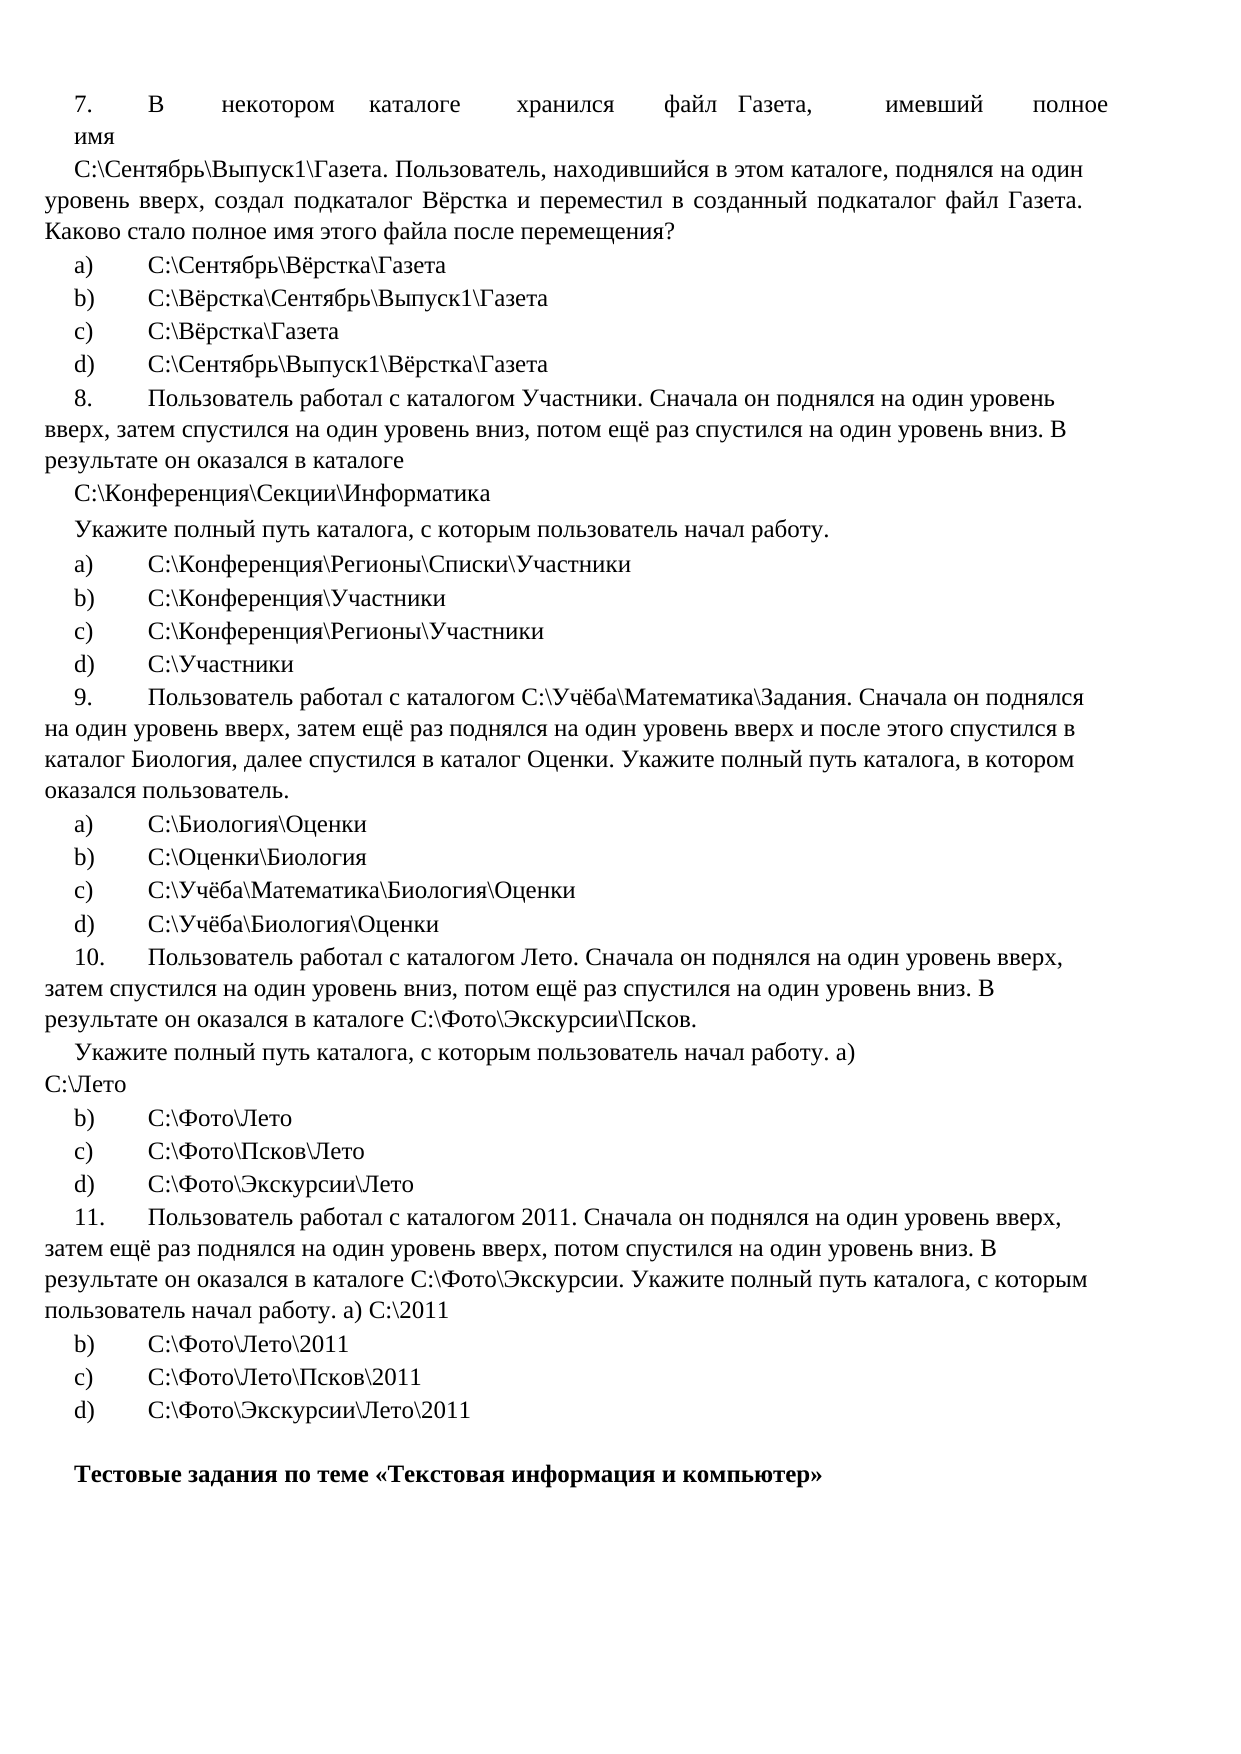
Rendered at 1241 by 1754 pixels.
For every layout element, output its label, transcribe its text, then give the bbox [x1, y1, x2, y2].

list С:\Биология\Оценки [44, 809, 1167, 838]
text С:\Конференция\Секции\Информатика [44, 478, 1167, 507]
list В некотором каталоге хранился файл Газета, имевший полное имя [44, 89, 1110, 150]
list С:\Фото\Экскурсии\Лето [44, 1169, 1167, 1198]
text Укажите полный путь каталога, с которым пользователь начал работу. a) С:\Лето [44, 1037, 865, 1098]
list С:\Фото\Лето\2011 [44, 1329, 1167, 1358]
list С:\Учёба\Математика\Биология\Оценки [44, 876, 1167, 904]
list С:\Учёба\Биология\Оценки [44, 909, 1167, 937]
list С:\Вёрстка\Сентябрь\Выпуск1\Газета [44, 283, 1167, 312]
list С:\Конференция\Регионы\Участники [44, 616, 1167, 645]
list Пользователь работал с каталогом 2011. Сначала он поднялся на один уровень вверх, затем ещё раз поднялся на один уровень вверх, потом спустился на один уровень вниз. В результате он оказался в каталоге С:\Фото\Экскурсии. Укажите полный путь каталога, с которым пользователь начал работу. a) С:\2011 [44, 1202, 1110, 1324]
list С:\Конференция\Участники [44, 583, 1167, 612]
list Пользователь работал с каталогом С:\Учёба\Математика\Задания. Сначала он поднялся на один уровень вверх, затем ещё раз поднялся на один уровень вверх и после этого спустился в каталог Биология, далее спустился в каталог Оценки. Укажите полный путь каталога, в котором оказался пользователь. [44, 682, 1110, 804]
list С:\Участники [44, 649, 1167, 678]
list Пользователь работал с каталогом Лето. Сначала он поднялся на один уровень вверх, затем спустился на один уровень вниз, потом ещё раз спустился на один уровень вниз. В результате он оказался в каталоге С:\Фото\Экскурсии\Псков. [44, 942, 1110, 1033]
list С:\Фото\Лето [44, 1103, 1167, 1131]
list С:\Сентябрь\Вёрстка\Газета [44, 250, 1167, 279]
list С:\Оценки\Биология [44, 842, 1167, 871]
text С:\Сентябрь\Выпуск1\Газета. Пользователь, находившийся в этом каталоге, поднялся на один уровень вверх, создал подкаталог Вёрстка и переместил в созданный подкаталог файл Газета. Каково стало полное имя этого файла после перемещения? [44, 154, 1084, 245]
list Пользователь работал с каталогом Участники. Сначала он поднялся на один уровень вверх, затем спустился на один уровень вниз, потом ещё раз спустился на один уровень вниз. В результате он оказался в каталоге [44, 383, 1110, 474]
list С:\Вёрстка\Газета [44, 316, 1167, 345]
list С:\Фото\Псков\Лето [44, 1136, 1167, 1164]
list С:\Фото\Лето\Псков\2011 [44, 1362, 1167, 1391]
list С:\Сентябрь\Выпуск1\Вёрстка\Газета [44, 349, 1167, 378]
subtitle Тестовые задания по теме «Текстовая информация и компьютер» [44, 1459, 1079, 1487]
list С:\Фото\Экскурсии\Лето\2011 [44, 1395, 1167, 1424]
text Укажите полный путь каталога, с которым пользователь начал работу. [44, 514, 1167, 543]
list С:\Конференция\Регионы\Списки\Участники [44, 549, 1167, 578]
